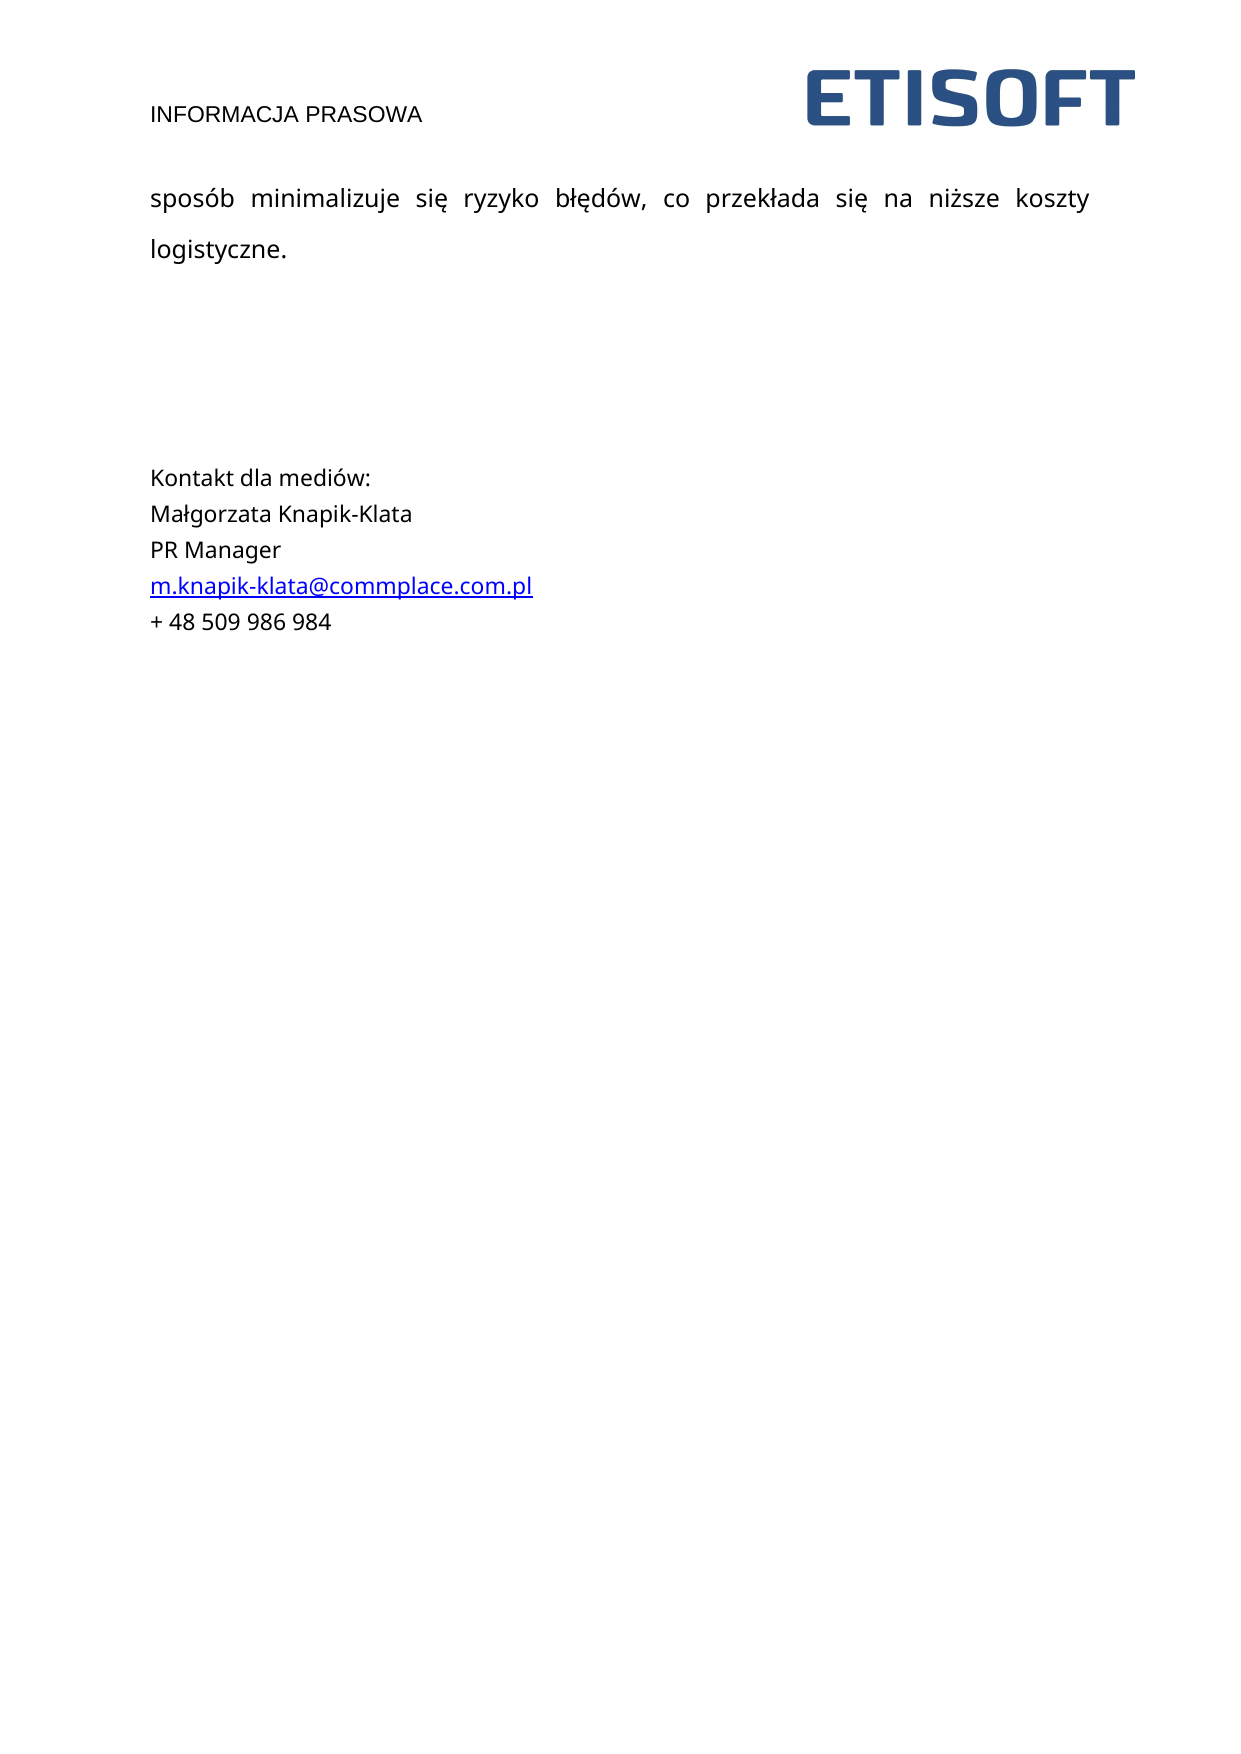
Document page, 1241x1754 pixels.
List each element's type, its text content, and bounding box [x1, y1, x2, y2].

text + 48 509 986 984 [150, 606, 1090, 637]
text m.knapik-klata@commplace.com.pl [150, 570, 1090, 601]
text Kontakt dla mediów: [150, 462, 1090, 493]
text Małgorzata Knapik-Klata [150, 498, 1090, 529]
text PR Manager [150, 534, 1090, 565]
picture [792, 53, 1143, 142]
